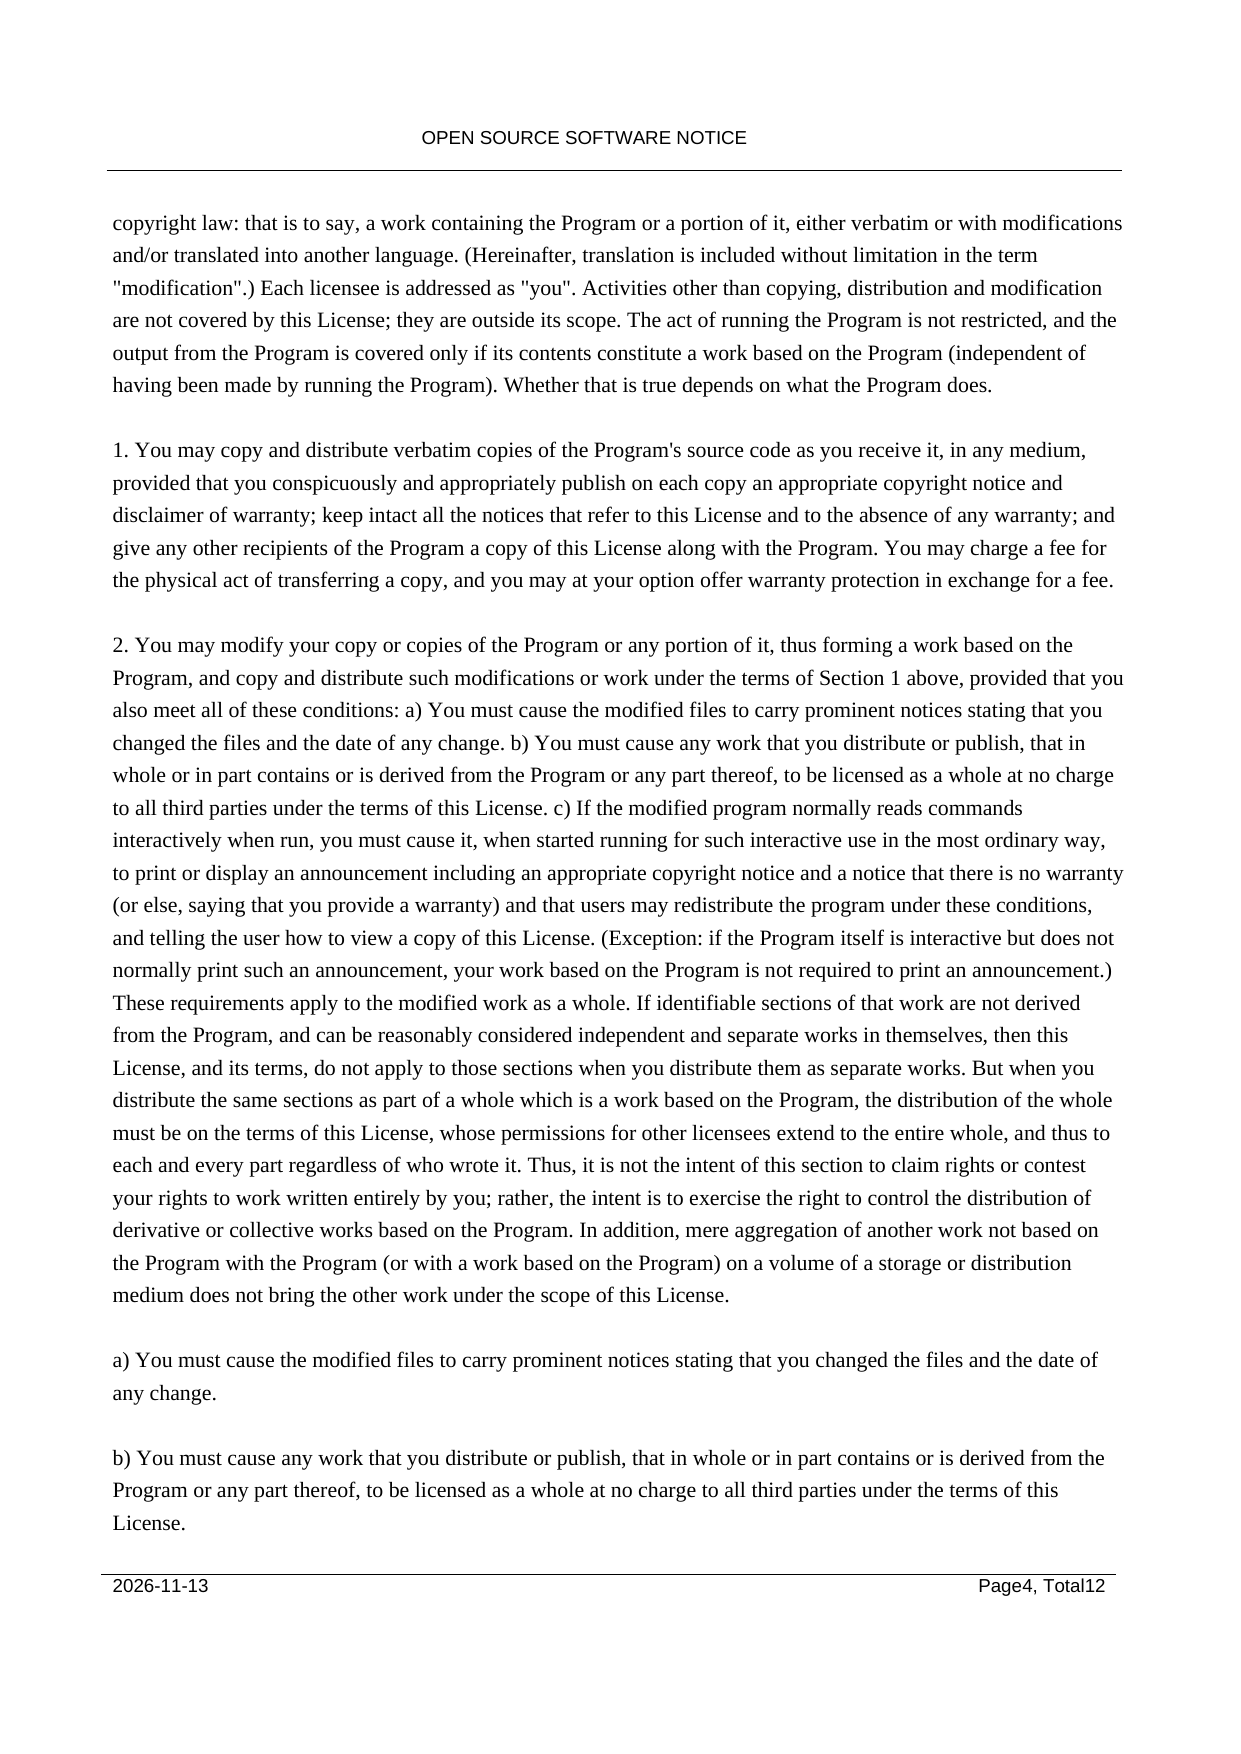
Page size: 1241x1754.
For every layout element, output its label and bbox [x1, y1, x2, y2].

text [112, 206, 1128, 1539]
